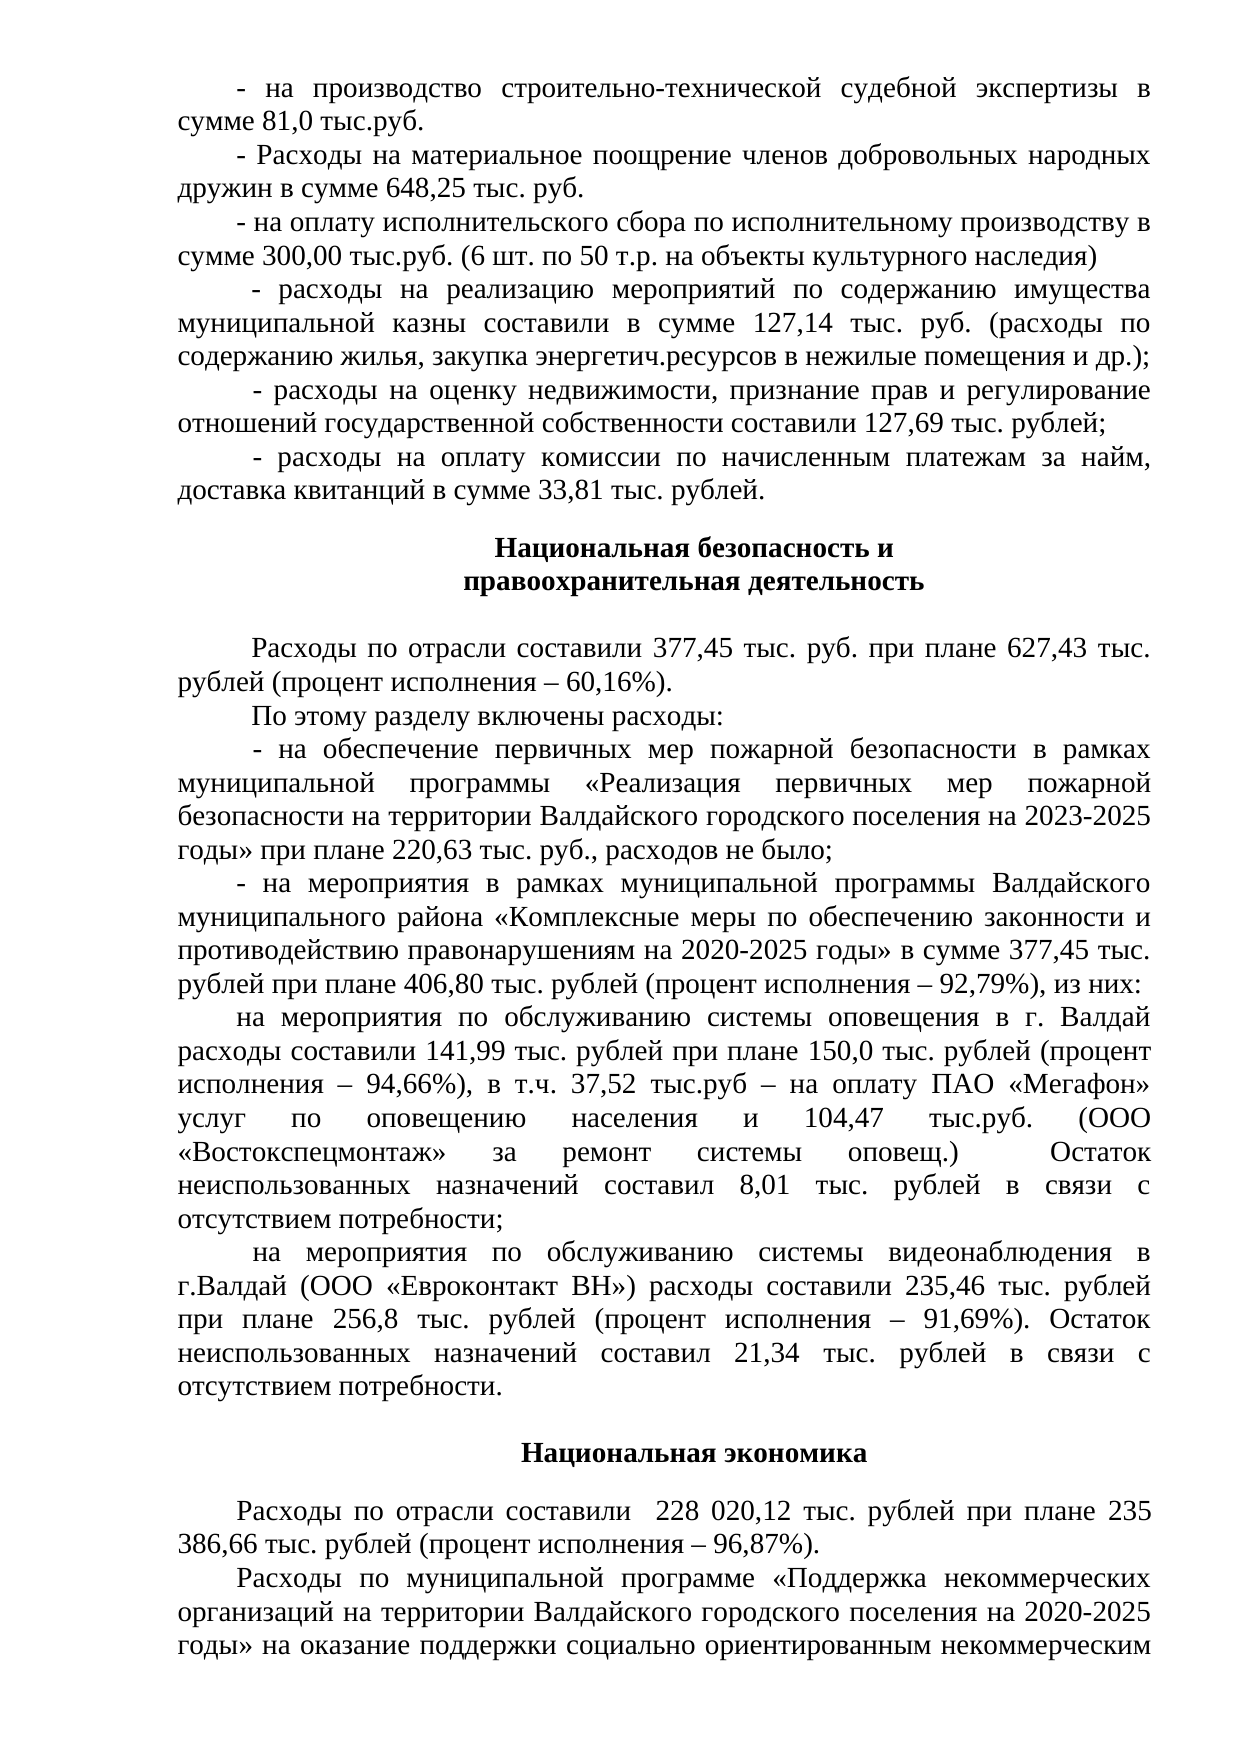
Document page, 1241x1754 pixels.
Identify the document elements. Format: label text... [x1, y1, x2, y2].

text - расходы на оплату комиссии по начисленным платежам за найм, доставка квитанций в сумме 33,81 тыс. рублей. [177, 439, 1152, 506]
text - на производство строительно-технической судебной экспертизы в сумме 81,0 тыс.руб. [177, 70, 1152, 137]
text Национальная безопасность и [177, 530, 1152, 563]
text - Расходы на материальное поощрение членов добровольных народных дружин в сумме 648,25 тыс. руб. [177, 137, 1152, 204]
text Расходы по отрасли составили 228 020,12 тыс. рублей при плане 235 386,66 тыс. рублей (процент исполнения – 96,87%). [177, 1493, 1152, 1560]
text на мероприятия по обслуживанию системы видеонаблюдения в г.Валдай (ООО «Евроконтакт ВН») расходы составили 235,46 тыс. рублей при плане 256,8 тыс. рублей (процент исполнения – 91,69%). Остаток неиспользованных назначений составил 21,34 тыс. рублей в связи с отсутствием потребности. [177, 1234, 1152, 1402]
text - на мероприятия в рамках муниципальной программы Валдайского муниципального района «Комплексные меры по обеспечению законности и противодействию правонарушениям на 2020-2025 годы» в сумме 377,45 тыс. рублей при плане 406,80 тыс. рублей (процент исполнения – 92,79%), из них: [177, 865, 1152, 999]
text на мероприятия по обслуживанию системы оповещения в г. Валдай расходы составили 141,99 тыс. рублей при плане 150,0 тыс. рублей (процент исполнения – 94,66%), в т.ч. 37,52 тыс.руб – на оплату ПАО «Мегафон» услуг по оповещению населения и 104,47 тыс.руб. (ООО «Востокспецмонтаж» за ремонт системы оповещ.) Остаток неиспользованных назначений составил 8,01 тыс. рублей в связи с отсутствием потребности; [177, 999, 1152, 1234]
text - на обеспечение первичных мер пожарной безопасности в рамках муниципальной программы «Реализация первичных мер пожарной безопасности на территории Валдайского городского поселения на 2023-2025 годы» при плане 220,63 тыс. руб., расходов не было; [177, 731, 1152, 865]
text правоохранительная деятельность [177, 563, 1152, 597]
text - расходы на реализацию мероприятий по содержанию имущества муниципальной казны составили в сумме 127,14 тыс. руб. (расходы по содержанию жилья, закупка энергетич.ресурсов в нежилые помещения и др.); [177, 271, 1152, 372]
text - на оплату исполнительского сбора по исполнительному производству в сумме 300,00 тыс.руб. (6 шт. по 50 т.р. на объекты культурного наследия) [177, 204, 1152, 271]
text По этому разделу включены расходы: [177, 698, 1152, 731]
text Расходы по отрасли составили 377,45 тыс. руб. при плане 627,43 тыс. рублей (процент исполнения – 60,16%). [177, 631, 1152, 698]
text - расходы на оценку недвижимости, признание прав и регулирование отношений государственной собственности составили 127,69 тыс. рублей; [177, 372, 1152, 439]
text Национальная экономика [177, 1436, 1152, 1469]
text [177, 1560, 1152, 1661]
